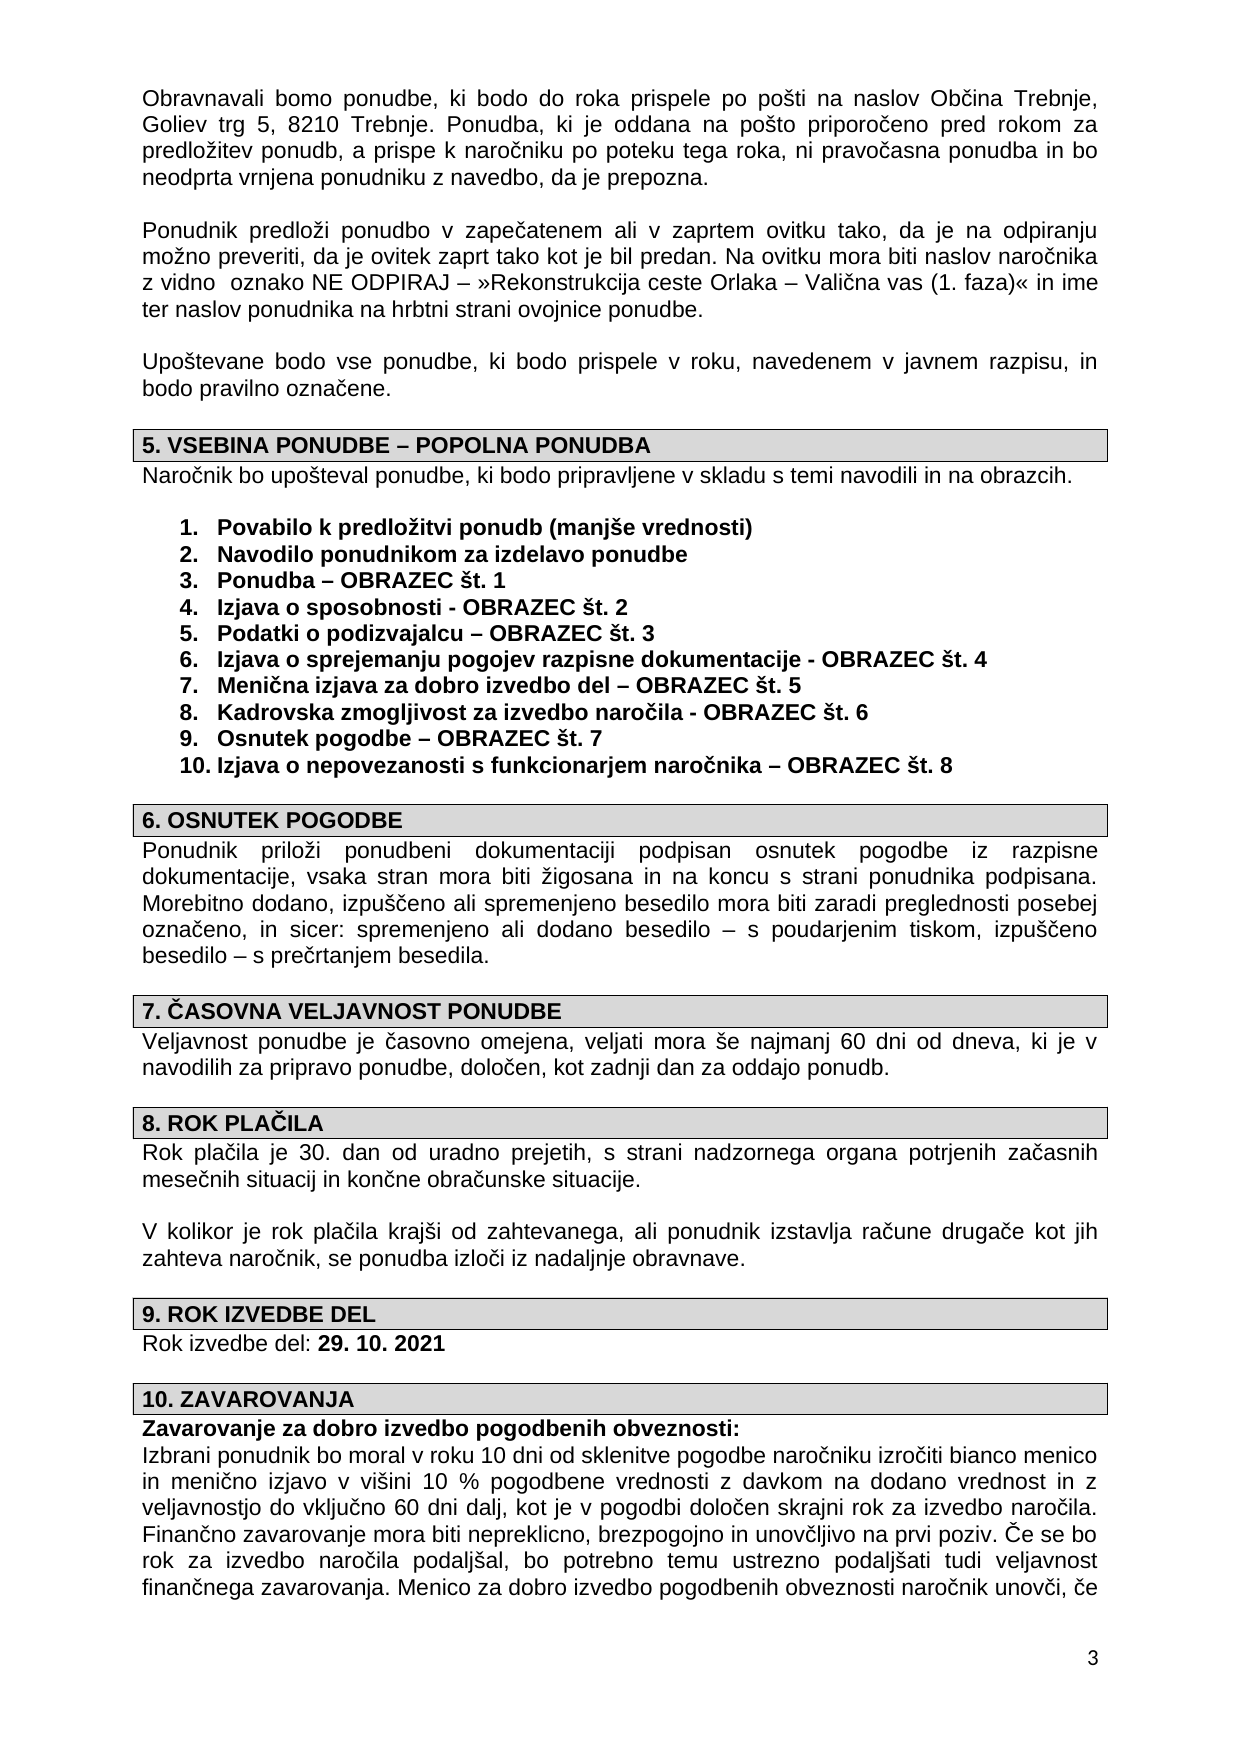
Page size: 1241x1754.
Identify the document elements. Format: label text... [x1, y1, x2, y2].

list Podatki o podizvajalcu – OBRAZEC št. 3 [179, 620, 1098, 646]
text Naročnik bo upošteval ponudbe, ki bodo pripravljene v skladu s temi navodili in na obrazcih. [142, 462, 1098, 488]
text Upoštevane bodo vse ponudbe, ki bodo prispele v roku, navedenem v javnem razpisu, in bodo pravilno označene. [142, 348, 1098, 401]
text Rok izvedbe del: 29. 10. 2021 [142, 1330, 1098, 1356]
text 5. VSEBINA PONUDBE – POPOLNA PONUDBA [134, 430, 1107, 461]
list Kadrovska zmogljivost za izvedbo naročila - OBRAZEC št. 6 [179, 699, 1098, 725]
list Izjava o sprejemanju pogojev razpisne dokumentacije - OBRAZEC št. 4 [179, 646, 1098, 672]
text 10. ZAVAROVANJA [134, 1384, 1107, 1414]
text Rok plačila je 30. dan od uradno prejetih, s strani nadzornega organa potrjenih začasnih mesečnih situacij in končne obračunske situacije. [142, 1139, 1098, 1192]
list Ponudba – OBRAZEC št. 1 [179, 567, 1098, 593]
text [142, 1442, 1098, 1600]
list Izjava o nepovezanosti s funkcionarjem naročnika – OBRAZEC št. 8 [179, 752, 1098, 778]
list Osnutek pogodbe – OBRAZEC št. 7 [179, 725, 1098, 752]
text 8. ROK PLAČILA [134, 1108, 1107, 1138]
text Ponudnik predloži ponudbo v zapečatenem ali v zaprtem ovitku tako, da je na odpiranju možno preveriti, da je ovitek zaprt tako kot je bil predan. Na ovitku mora biti naslov naročnika z vidno oznako NE ODPIRAJ – »Rekonstrukcija ceste Orlaka – Valična vas (1. faza)« in ime ter naslov ponudnika na hrbtni strani ovojnice ponudbe. [142, 217, 1098, 322]
list Izjava o sposobnosti - OBRAZEC št. 2 [179, 593, 1098, 620]
text 7. ČASOVNA VELJAVNOST PONUDBE [134, 996, 1107, 1027]
text Obravnavali bomo ponudbe, ki bodo do roka prispele po pošti na naslov Občina Trebnje, Goliev trg 5, 8210 Trebnje. Ponudba, ki je oddana na pošto priporočeno pred rokom za predložitev ponudb, a prispe k naročniku po poteku tega roka, ni pravočasna ponudba in bo neodprta vrnjena ponudniku z navedbo, da je prepozna. [142, 85, 1098, 190]
text Ponudnik priloži ponudbeni dokumentaciji podpisan osnutek pogodbe iz razpisne dokumentacije, vsaka stran mora biti žigosana in na koncu s strani ponudnika podpisana. Morebitno dodano, izpuščeno ali spremenjeno besedilo mora biti zaradi preglednosti posebej označeno, in sicer: spremenjeno ali dodano besedilo – s poudarjenim tiskom, izpuščeno besedilo – s prečrtanjem besedila. [142, 837, 1098, 969]
text 6. OSNUTEK POGODBE [134, 805, 1107, 836]
text 9. ROK IZVEDBE DEL [134, 1299, 1107, 1329]
list Menična izjava za dobro izvedbo del – OBRAZEC št. 5 [179, 672, 1098, 699]
list Povabilo k predložitvi ponudb (manjše vrednosti) [179, 514, 1098, 541]
text Zavarovanje za dobro izvedbo pogodbenih obveznosti: [142, 1415, 1098, 1442]
text Veljavnost ponudbe je časovno omejena, veljati mora še najmanj 60 dni od dneva, ki je v navodilih za pripravo ponudbe, določen, kot zadnji dan za oddajo ponudb. [142, 1028, 1098, 1080]
text V kolikor je rok plačila krajši od zahtevanega, ali ponudnik izstavlja račune drugače kot jih zahteva naročnik, se ponudba izloči iz nadaljnje obravnave. [142, 1218, 1098, 1271]
list Navodilo ponudnikom za izdelavo ponudbe [179, 541, 1098, 567]
